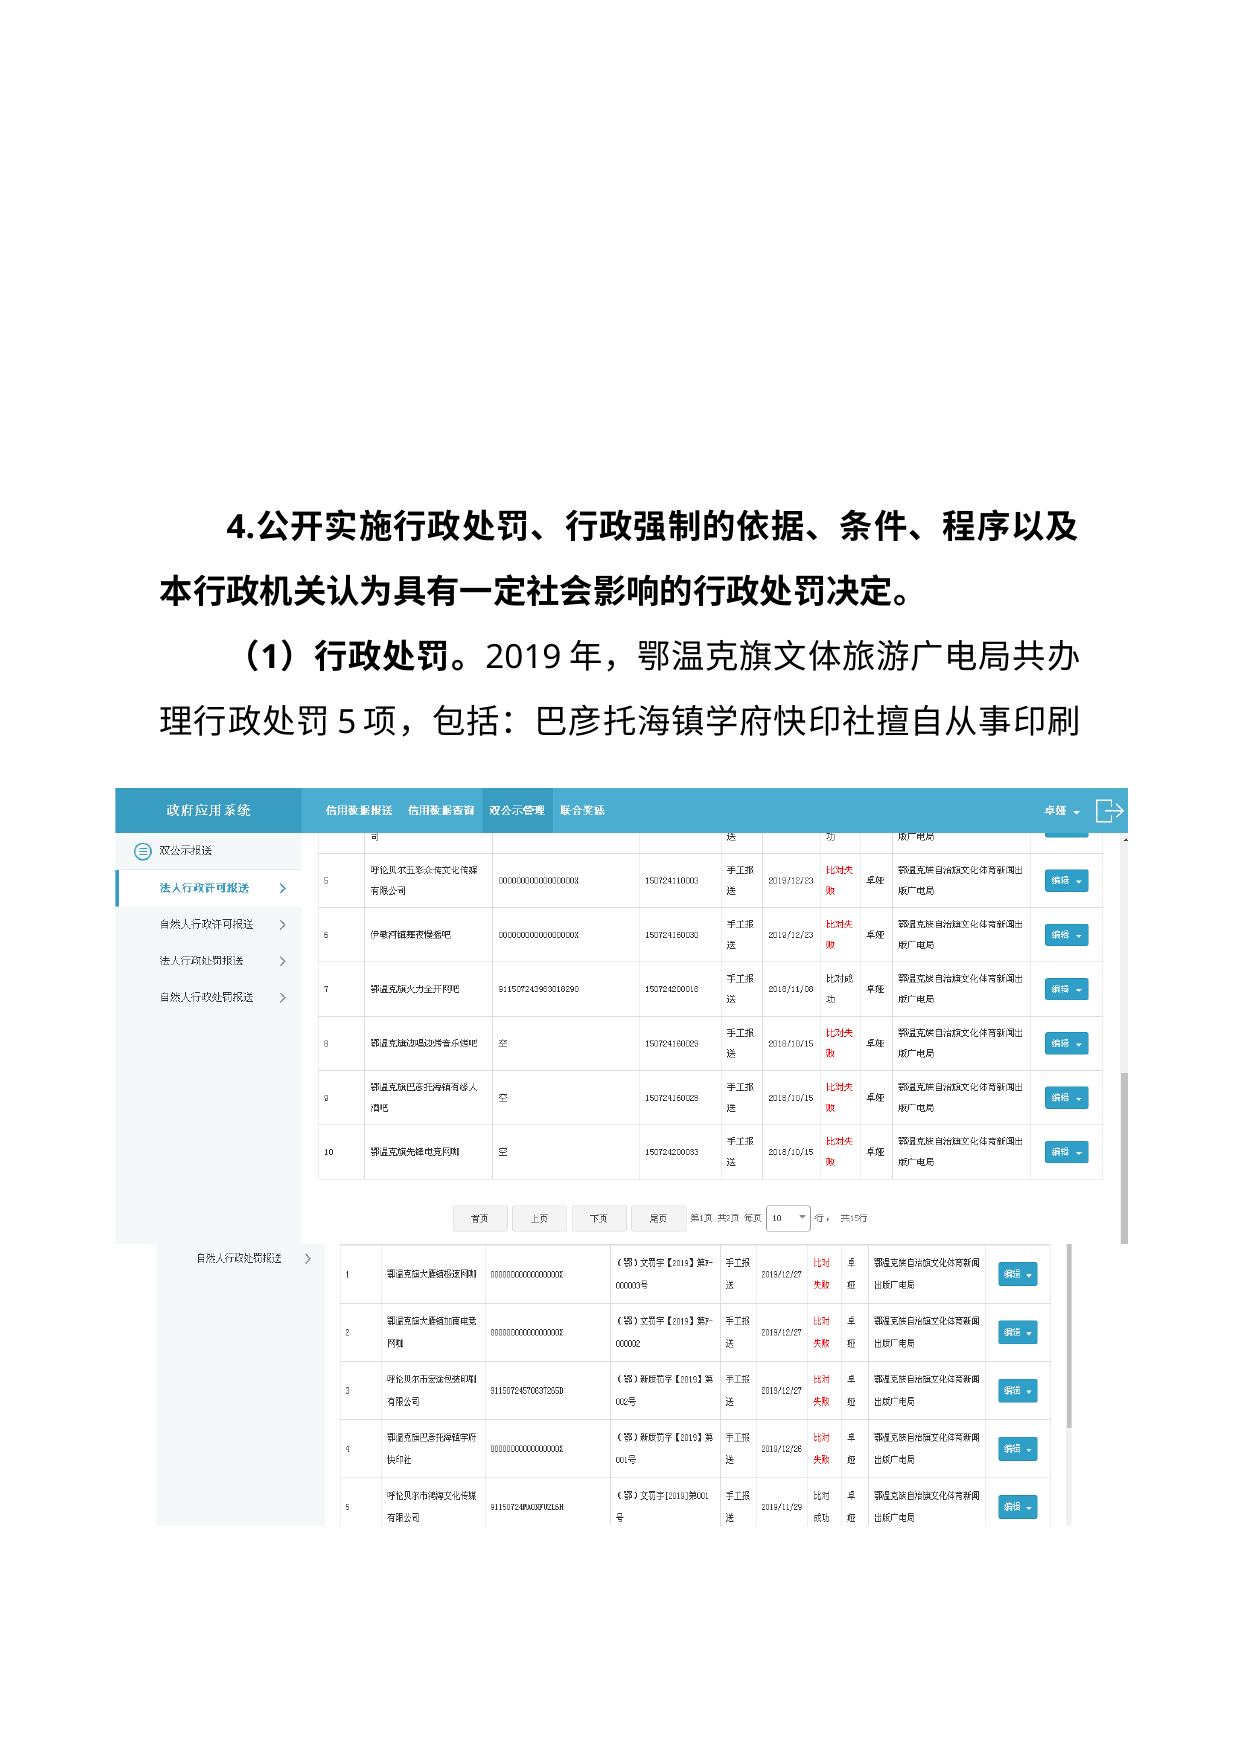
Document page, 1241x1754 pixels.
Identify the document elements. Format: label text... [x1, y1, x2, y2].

picture [115, 788, 1128, 1525]
text 4.公开实施行政处罚、行政强制的依据、条件、程序以及本行政机关认为具有一定社会影响的行政处罚决定。 [159, 491, 1081, 621]
text （1）行政处罚。2019年，鄂温克旗文体旅游广电局共办理行政处罚5项，包括：巴彦托海镇学府快印社擅自从事印刷经营活动、呼伦贝尔市宏途包装印刷有限公司擅自从事印刷经营活动、呼伦贝尔市鸿海文化传媒有限公司未经批准擅自从事经营性互联网文化活动、鄂温克旗加南电竞网咖未按规定核对和登记有效身份证件、大雁镇极速网咖未按规定核对和登记有效身份证件。 [159, 621, 1081, 751]
